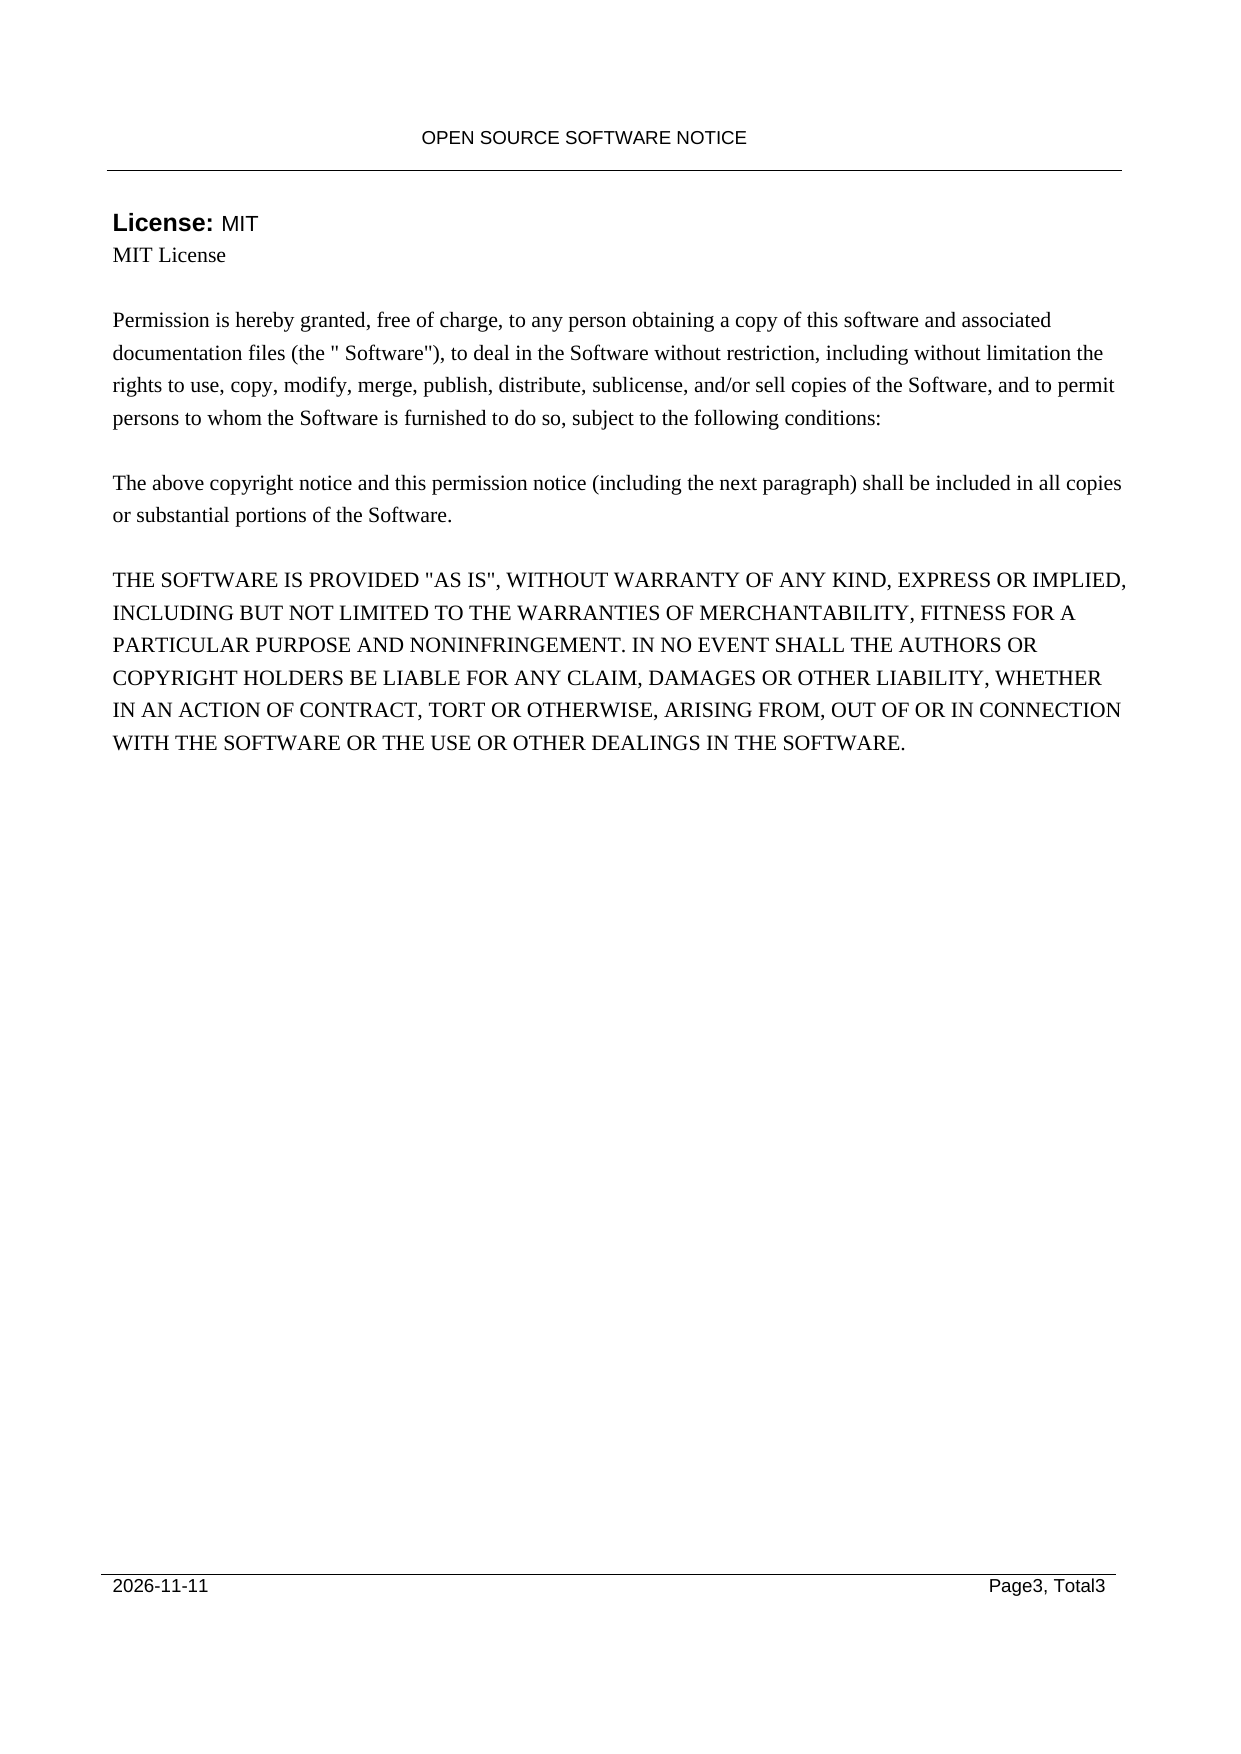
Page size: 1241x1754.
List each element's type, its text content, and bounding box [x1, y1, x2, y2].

text MIT License Permission is hereby granted, free of charge, to any person obtaining a copy of this software and associated documentation files (the " Software"), to deal in the Software without restriction, including without limitation the rights to use, copy, modify, merge, publish, distribute, sublicense, and/or sell copies of the Software, and to permit persons to whom the Software is furnished to do so, subject to the following conditions: The above copyright notice and this permission notice (including the next paragraph) shall be included in all copies or substantial portions of the Software. THE SOFTWARE IS PROVIDED "AS IS", WITHOUT WARRANTY OF ANY KIND, EXPRESS OR IMPLIED, INCLUDING BUT NOT LIMITED TO THE WARRANTIES OF MERCHANTABILITY, FITNESS FOR A PARTICULAR PURPOSE AND NONINFRINGEMENT. IN NO EVENT SHALL THE AUTHORS OR COPYRIGHT HOLDERS BE LIABLE FOR ANY CLAIM, DAMAGES OR OTHER LIABILITY, WHETHER IN AN ACTION OF CONTRACT, TORT OR OTHERWISE, ARISING FROM, OUT OF OR IN CONNECTION WITH THE SOFTWARE OR THE USE OR OTHER DEALINGS IN THE SOFTWARE. [112, 239, 1128, 791]
text License: MIT [112, 206, 1128, 239]
